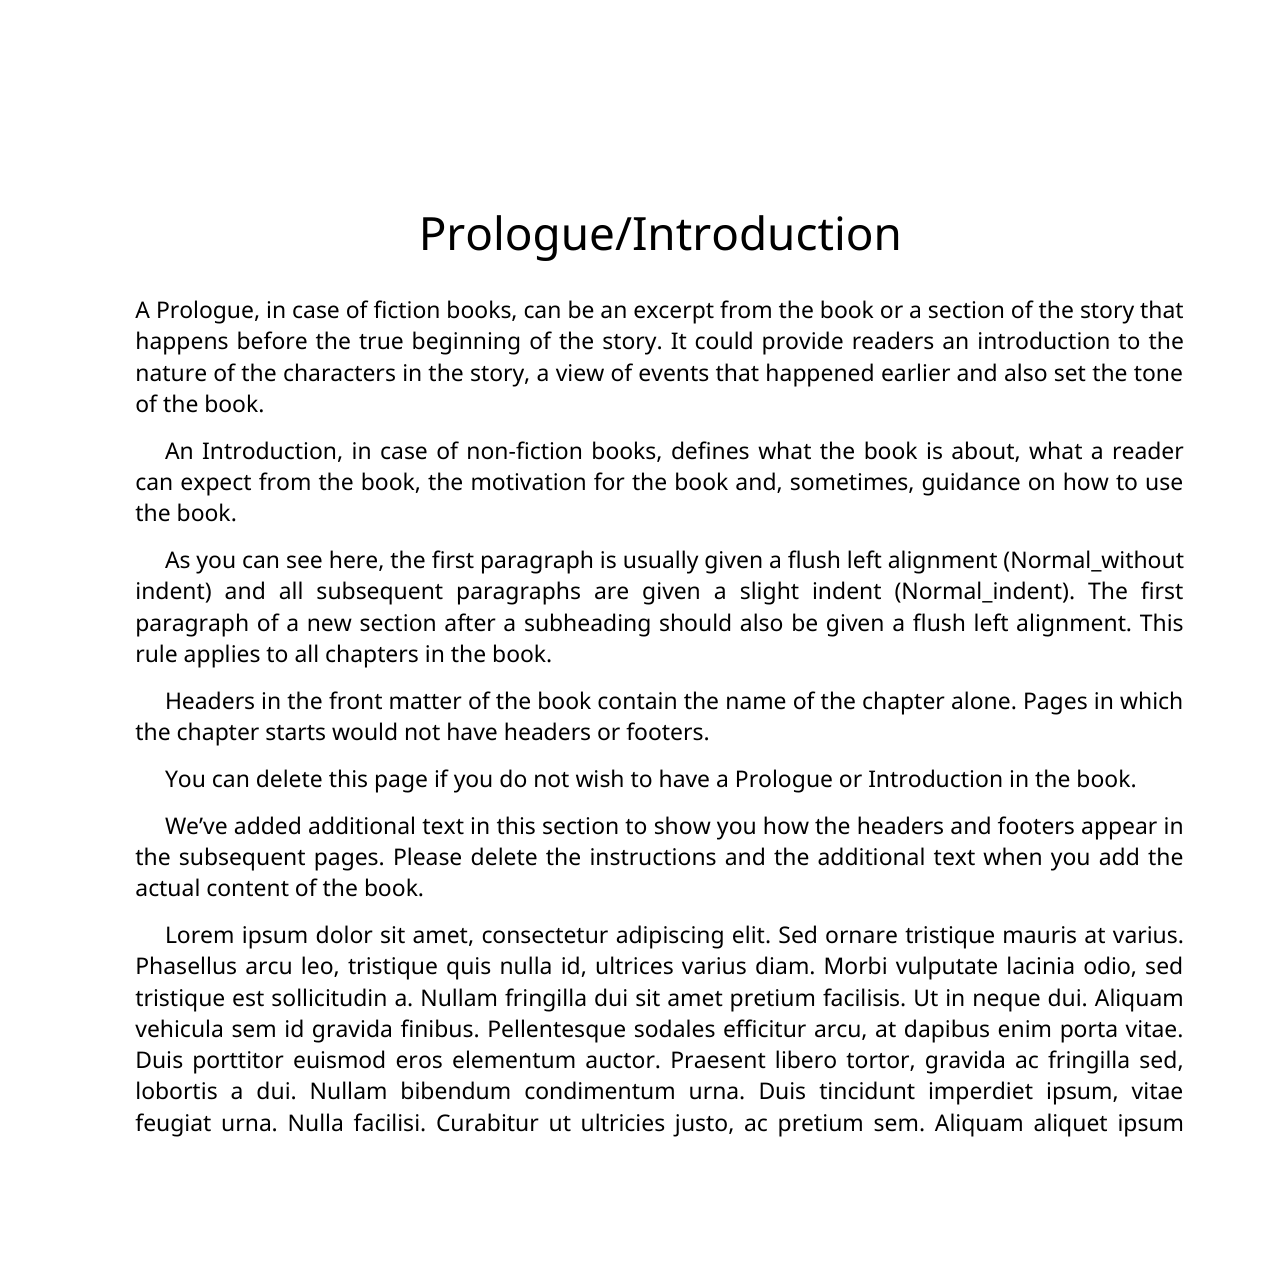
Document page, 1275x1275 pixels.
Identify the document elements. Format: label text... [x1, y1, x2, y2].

subtitle Prologue/Introduction [135, 201, 1185, 264]
text Headers in the front matter of the book contain the name of the chapter alone. Pages in which the chapter starts would not have headers or footers. [135, 684, 1185, 747]
text We’ve added additional text in this section to show you how the headers and footers appear in the subsequent pages. Please delete the instructions and the additional text when you add the actual content of the book. [135, 809, 1185, 903]
text An Introduction, in case of non-fiction books, defines what the book is about, what a reader can expect from the book, the motivation for the book and, sometimes, guidance on how to use the book. [135, 434, 1185, 528]
text A Prologue, in case of fiction books, can be an excerpt from the book or a section of the story that happens before the true beginning of the story. It could provide readers an introduction to the nature of the characters in the story, a view of events that happened earlier and also set the tone of the book. [135, 294, 1185, 419]
text You can delete this page if you do not wish to have a Prologue or Introduction in the book. [135, 763, 1185, 794]
text As you can see here, the first paragraph is usually given a flush left alignment (Normal_without indent) and all subsequent paragraphs are given a slight indent (Normal_indent). The first paragraph of a new section after a subheading should also be given a flush left alignment. This rule applies to all chapters in the book. [135, 544, 1185, 669]
